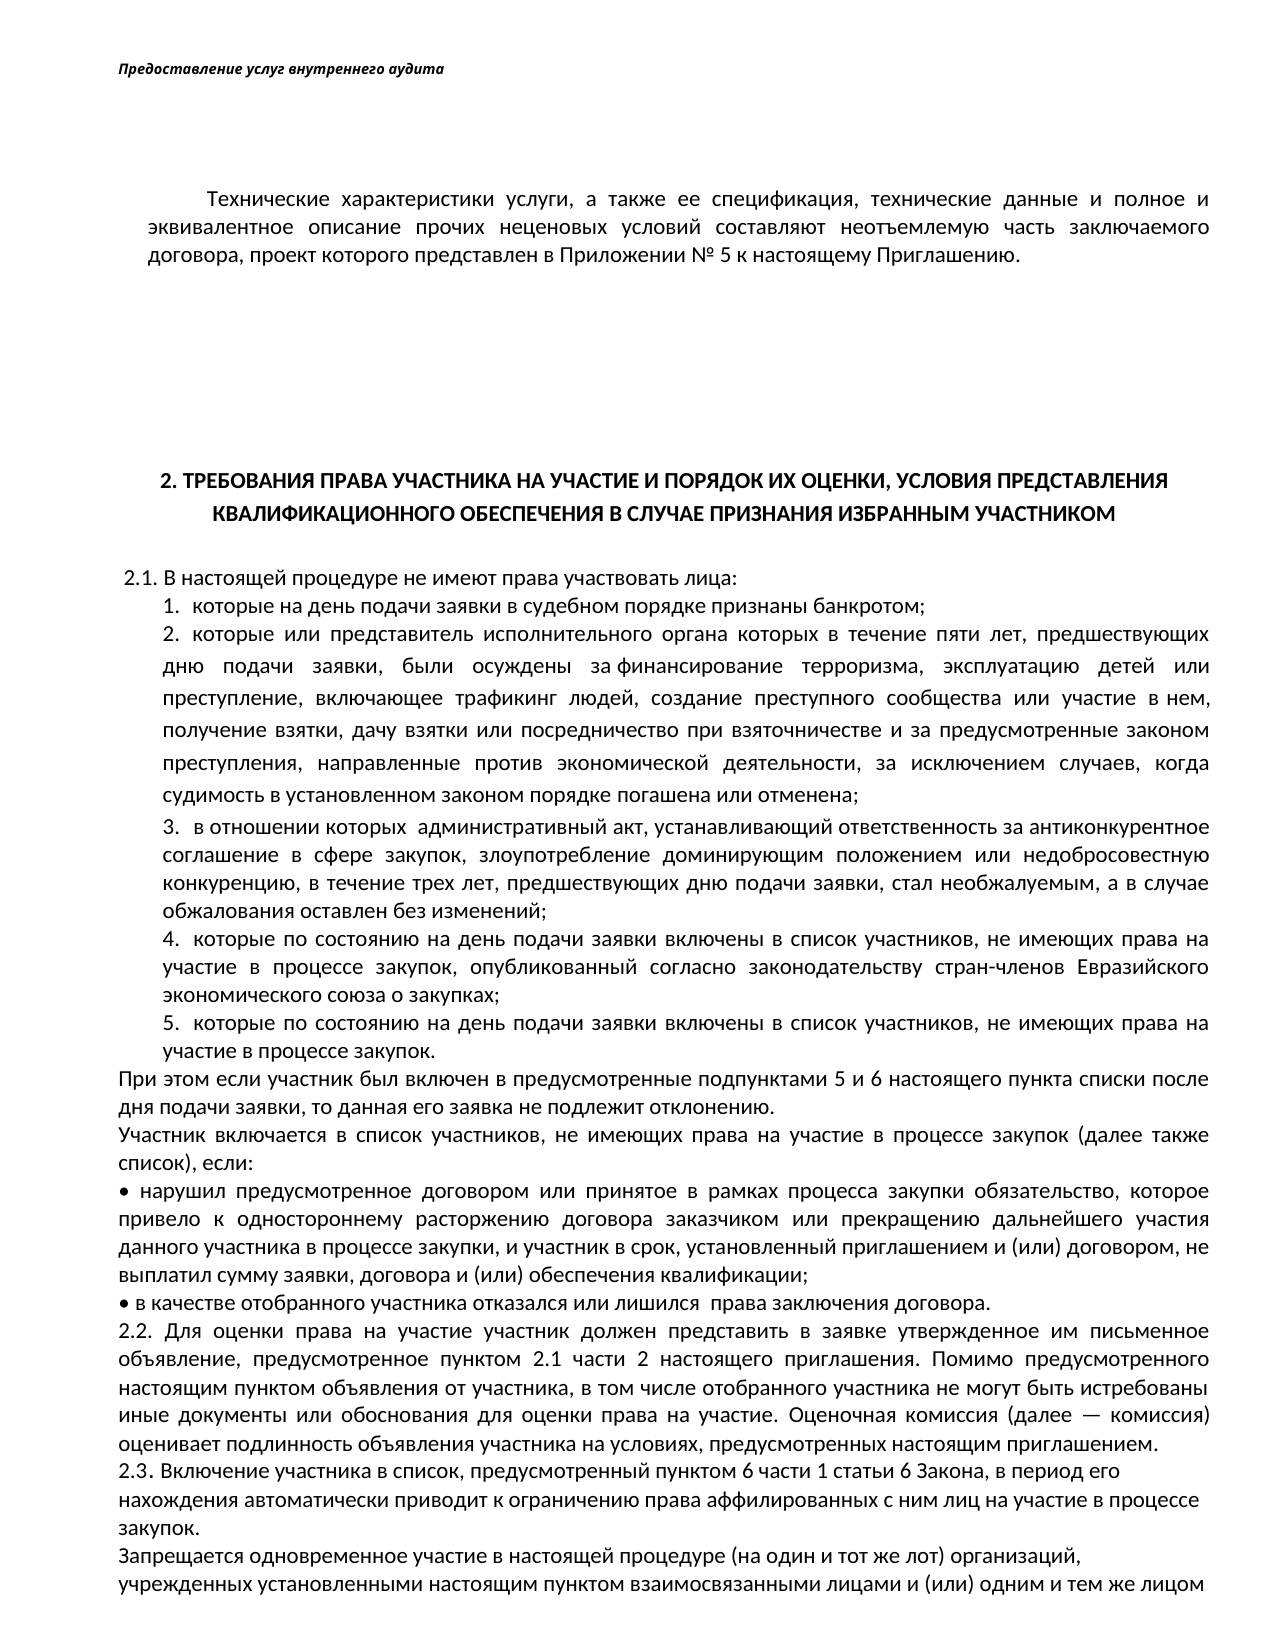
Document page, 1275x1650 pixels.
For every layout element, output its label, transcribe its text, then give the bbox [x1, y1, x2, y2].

text При этом если участник был включен в предусмотренные подпунктами 5 и 6 настоящего пункта списки после дня подачи заявки, то данная его заявка не подлежит отклонению. [118, 1064, 1211, 1120]
list которые на день подачи заявки в судебном порядке признаны банкротом; [162, 591, 1211, 619]
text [118, 1541, 1211, 1597]
text Участник включается в список участников, не имеющих права на участие в процессе закупок (далее также список), если: [118, 1120, 1211, 1176]
text • нарушил предусмотренное договором или принятое в рамках процесса закупки обязательство, которое привело к одностороннему расторжению договора заказчиком или прекращению дальнейшего участия данного участника в процессе закупки, и участник в срок, установленный приглашением и (или) договором, не выплатил сумму заявки, договора и (или) обеспечения квалификации; [118, 1176, 1211, 1288]
text 2.2. Для оценки права на участие участник должен представить в заявке утвержденное им письменное объявление, предусмотренное пунктом 2.1 части 2 настоящего приглашения. Помимо предусмотренного настоящим пунктом объявления от участника, в том числе отобранного участника не могут быть истребованы иные документы или обоснования для оценки права на участие. Оценочная комиссия (далее — комиссия) оценивает подлинность объявления участника на условиях, предусмотренных настоящим приглашением. [118, 1317, 1211, 1457]
list которые или представитель исполнительного органа которых в течение пяти лет, предшествующих дню подачи заявки, были осуждены за финансирование терроризма, эксплуатацию детей или преступление, включающее трафикинг людей, создание преступного сообщества или участие в нем, получение взятки, дачу взятки или посредничество при взяточничестве и за предусмотренные законом преступления, направленные против экономической деятельности, за исключением случаев, когда судимость в установленном законом порядке погашена или отменена; [162, 619, 1211, 808]
text 2.3․ Включение участника в список, предусмотренный пунктом 6 части 1 статьи 6 Закона, в период его нахождения автоматически приводит к ограничению права аффилированных с ним лиц на участие в процессе закупок. [118, 1457, 1211, 1541]
text 2.1. В настоящей процедуре не имеют права участвовать лица: [118, 563, 1211, 591]
text Технические характеристики услуги, а также ее спецификация, технические данные и полное и эквивалентное описание прочих неценовых условий составляют неотъемлемую часть заключаемого договора, проект которого представлен в Приложении № 5 к настоящему Приглашению. [148, 184, 1211, 268]
list которые по состоянию на день подачи заявки включены в список участников, не имеющих права на участие в процессе закупок, опубликованный согласно законодательству стран-членов Евразийского экономического союза о закупках; [162, 924, 1211, 1008]
list в отношении которых административный акт, устанавливающий ответственность за антиконкурентное соглашение в сфере закупок, злоупотребление доминирующим положением или недобросовестную конкуренцию, в течение трех лет, предшествующих дню подачи заявки, стал необжалуемым, а в случае обжалования оставлен без изменений; [162, 812, 1211, 924]
text 2. ТРЕБОВАНИЯ ПРАВА УЧАСТНИКА НА УЧАСТИЕ И ПОРЯДОК ИХ ОЦЕНКИ, УСЛОВИЯ ПРЕДСТАВЛЕНИЯ КВАЛИФИКАЦИОННОГО ОБЕСПЕЧЕНИЯ В СЛУЧАЕ ПРИЗНАНИЯ ИЗБРАННЫМ УЧАСТНИКОМ [118, 466, 1211, 527]
list которые по состоянию на день подачи заявки включены в список участников, не имеющих права на участие в процессе закупок. [162, 1008, 1211, 1064]
text • в качестве отобранного участника отказался или лишился права заключения договора. [118, 1288, 1211, 1317]
